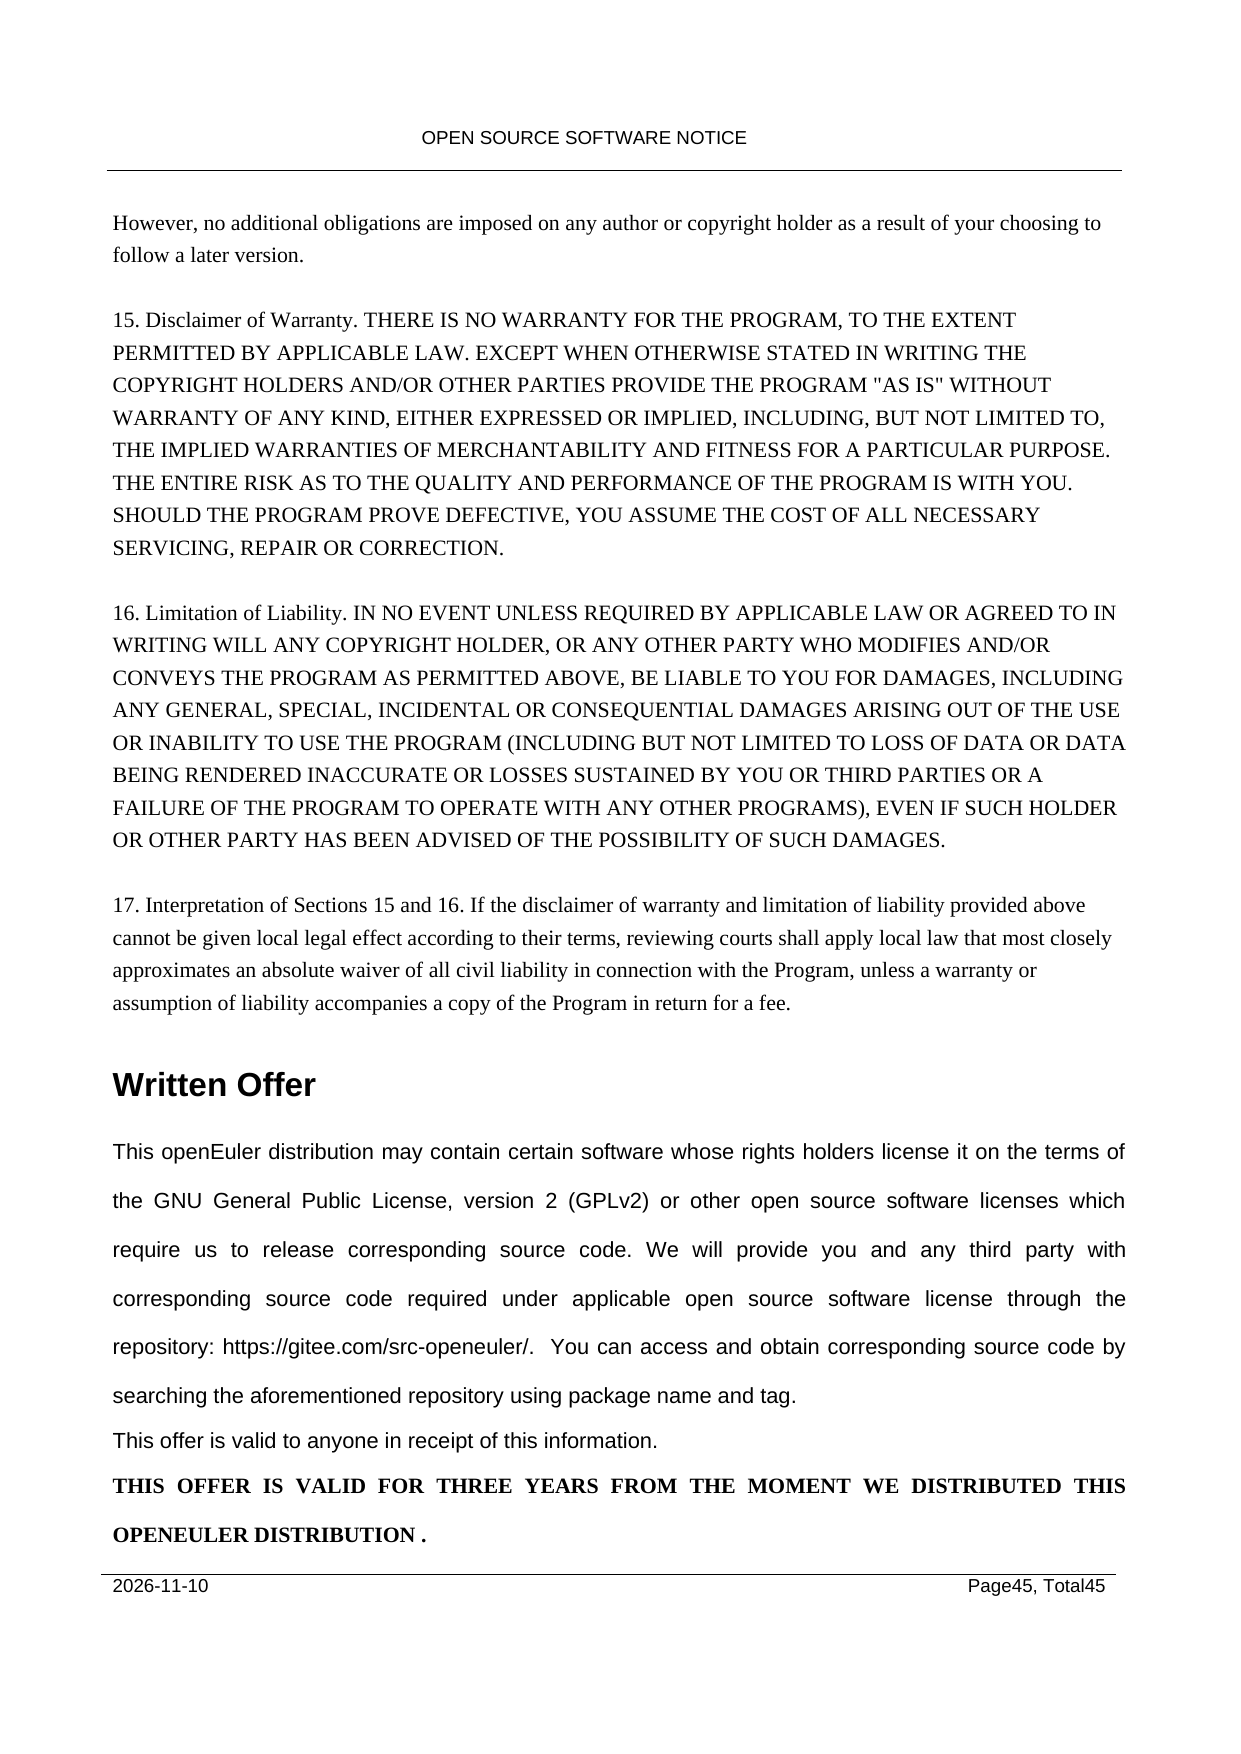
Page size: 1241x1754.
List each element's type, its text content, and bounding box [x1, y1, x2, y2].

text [112, 206, 1128, 1051]
text THIS OFFER IS VALID FOR THREE YEARS FROM THE MOMENT WE DISTRIBUTED THIS OPENEULER DISTRIBUTION . [112, 1469, 1128, 1551]
text This openEuler distribution may contain certain software whose rights holders license it on the terms of the GNU General Public License, version 2 (GPLv2) or other open source software licenses which require us to release corresponding source code. We will provide you and any third party with corresponding source code required under applicable open source software license through the repository: https://gitee.com/src-openeuler/. You can access and obtain corresponding source code by searching the aforementioned repository using package name and tag. [112, 1136, 1128, 1412]
text This offer is valid to anyone in receipt of this information. [112, 1424, 1128, 1457]
text Written Offer [112, 1051, 1128, 1116]
